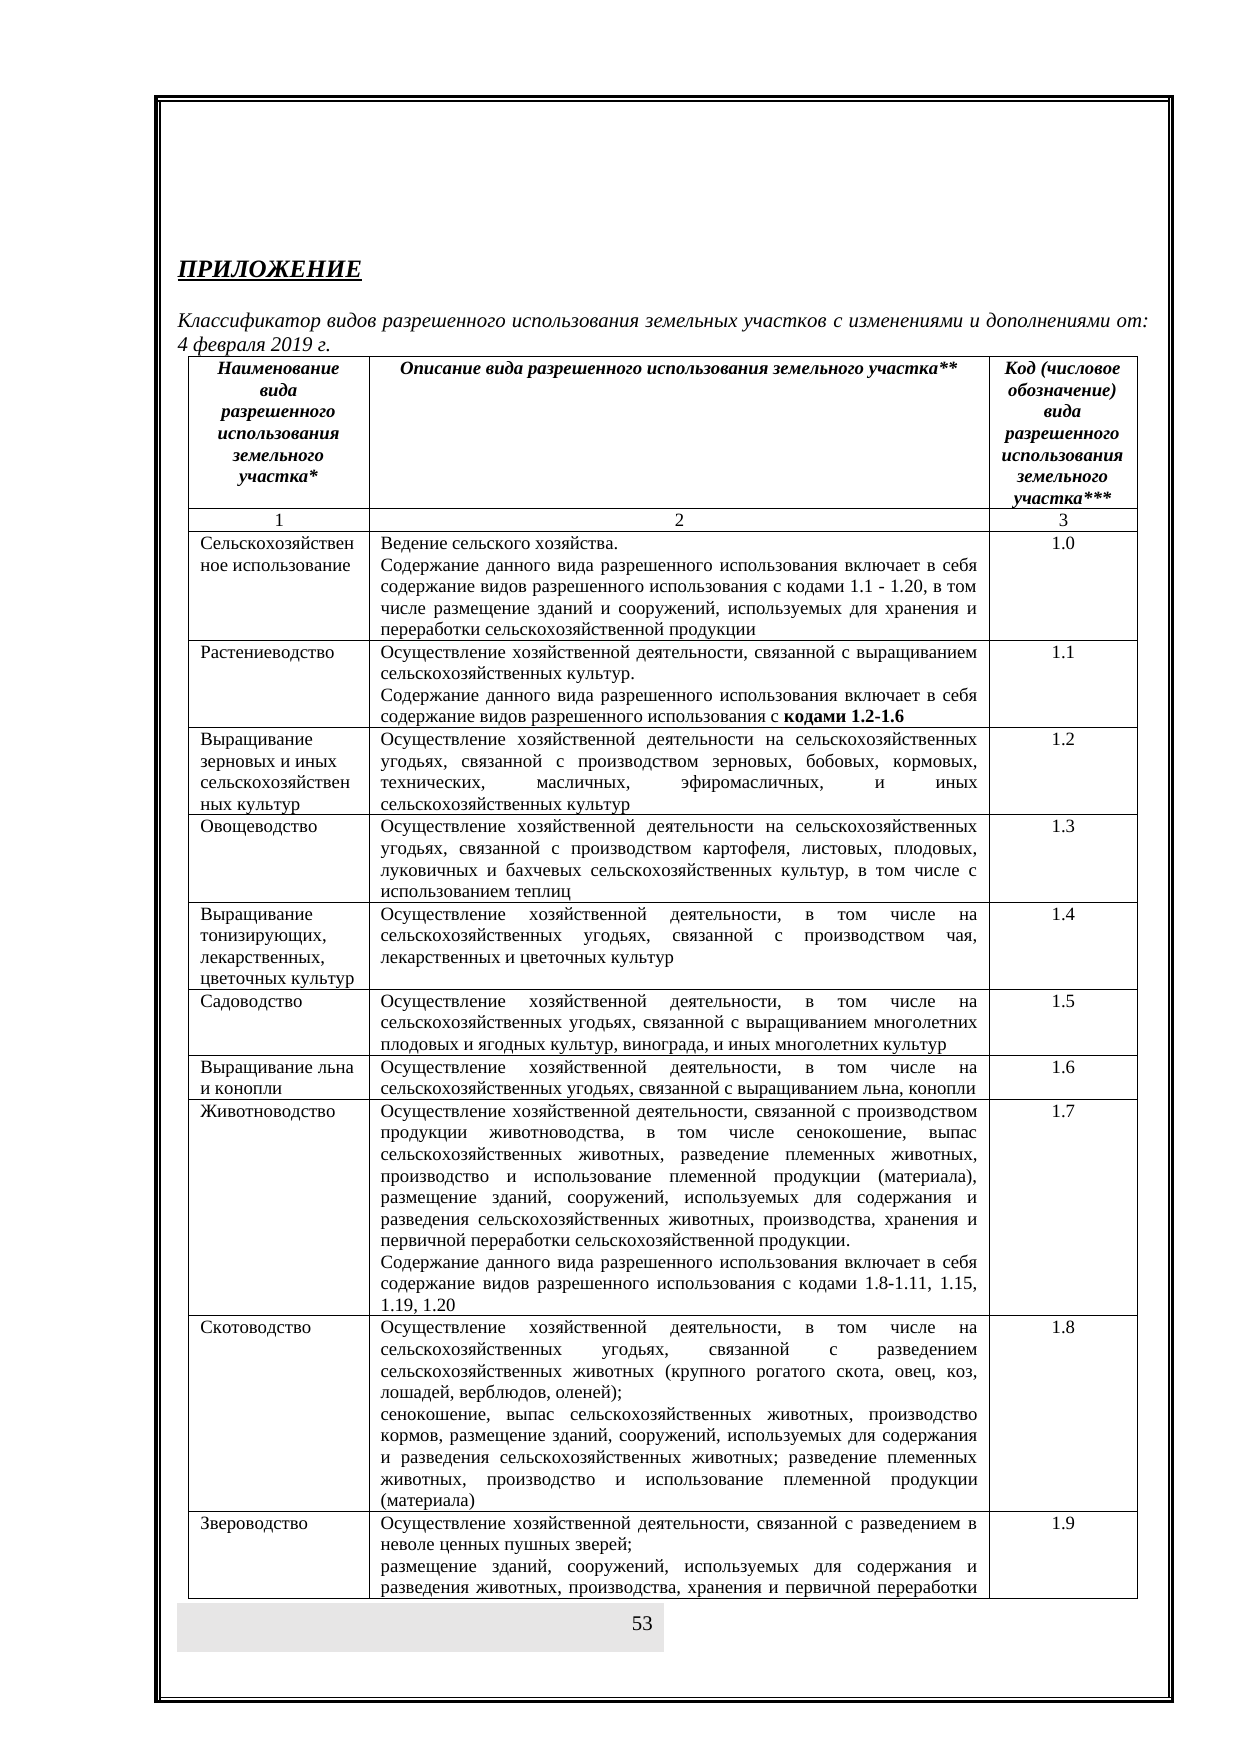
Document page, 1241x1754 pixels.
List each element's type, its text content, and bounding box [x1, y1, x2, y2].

table_cell 1 [189, 509, 369, 531]
table_cell 1.7 [990, 1100, 1137, 1315]
table_cell Осуществление хозяйственной деятельности, связанной с производством продукции животноводства, в том числе сенокошение, выпас сельскохозяйственных животных, разведение племенных животных, производство и использование племенной продукции (материала), размещение зданий, сооружений, используемых для содержания и разведения сельскохозяйственных животных, производства, хранения и первичной переработки сельскохозяйственной продукции. Содержание данного вида разрешенного использования включает в себя содержание видов разрешенного использования с кодами 1.8-1.11, 1.15, 1.19, 1.20 [370, 1100, 989, 1315]
table_cell 1.6 [990, 1056, 1137, 1099]
table_cell Звероводство [189, 1512, 369, 1598]
table_cell 1.1 [990, 641, 1137, 727]
table_cell 1.8 [990, 1316, 1137, 1511]
table_cell Осуществление хозяйственной деятельности на сельскохозяйственных угодьях, связанной с производством картофеля, листовых, плодовых, луковичных и бахчевых сельскохозяйственных культур, в том числе с использованием теплиц [370, 815, 989, 902]
table_cell 1.4 [990, 903, 1137, 989]
table_cell Овощеводство [189, 815, 369, 902]
table_cell Выращивание зерновых и иных сельскохозяйственных культур [189, 728, 369, 814]
table_cell Животноводство [189, 1100, 369, 1315]
table_cell 2 [370, 509, 989, 531]
table_header Наименование вида разрешенного использования земельного участка* [189, 357, 369, 508]
text Приложение [177, 254, 1152, 283]
table_cell 1.9 [990, 1512, 1137, 1598]
table_header Описание вида разрешенного использования земельного участка** [370, 357, 989, 508]
table_cell 1.5 [990, 990, 1137, 1054]
table_header Код (числовое обозначение) вида разрешенного использования земельного участка*** [990, 357, 1137, 508]
table_cell Осуществление хозяйственной деятельности, в том числе на сельскохозяйственных угодьях, связанной с производством чая, лекарственных и цветочных культур [370, 903, 989, 989]
table_cell Осуществление хозяйственной деятельности на сельскохозяйственных угодьях, связанной с производством зерновых, бобовых, кормовых, технических, масличных, эфиромасличных, и иных сельскохозяйственных культур [370, 728, 989, 814]
table_cell 1.0 [990, 532, 1137, 640]
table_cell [370, 1512, 989, 1598]
table_cell Осуществление хозяйственной деятельности, в том числе на сельскохозяйственных угодьях, связанной с выращиванием льна, конопли [370, 1056, 989, 1099]
text Классификатор видов разрешенного использования земельных участков с изменениями и дополнениями от: 4 февраля 2019 г. [177, 308, 1152, 356]
table_cell 1.3 [990, 815, 1137, 902]
table_cell Осуществление хозяйственной деятельности, связанной с выращиванием сельскохозяйственных культур. Содержание данного вида разрешенного использования включает в себя содержание видов разрешенного использования с кодами 1.2-1.6 [370, 641, 989, 727]
table_cell Выращивание льна и конопли [189, 1056, 369, 1099]
table_cell Скотоводство [189, 1316, 369, 1511]
table_cell Ведение сельского хозяйства. Содержание данного вида разрешенного использования включает в себя содержание видов разрешенного использования с кодами 1.1 - 1.20, в том числе размещение зданий и сооружений, используемых для хранения и переработки сельскохозяйственной продукции [370, 532, 989, 640]
table_cell Осуществление хозяйственной деятельности, в том числе на сельскохозяйственных угодьях, связанной с разведением сельскохозяйственных животных (крупного рогатого скота, овец, коз, лошадей, верблюдов, оленей); сенокошение, выпас сельскохозяйственных животных, производство кормов, размещение зданий, сооружений, используемых для содержания и разведения сельскохозяйственных животных; разведение племенных животных, производство и использование племенной продукции (материала) [370, 1316, 989, 1511]
table_cell 3 [990, 509, 1137, 531]
table_cell Сельскохозяйственное использование [189, 532, 369, 640]
table_cell Выращивание тонизирующих, лекарственных, цветочных культур [189, 903, 369, 989]
table_cell Осуществление хозяйственной деятельности, в том числе на сельскохозяйственных угодьях, связанной с выращиванием многолетних плодовых и ягодных культур, винограда, и иных многолетних культур [370, 990, 989, 1054]
table_cell Растениеводство [189, 641, 369, 727]
table_cell Садоводство [189, 990, 369, 1054]
table_cell 1.2 [990, 728, 1137, 814]
